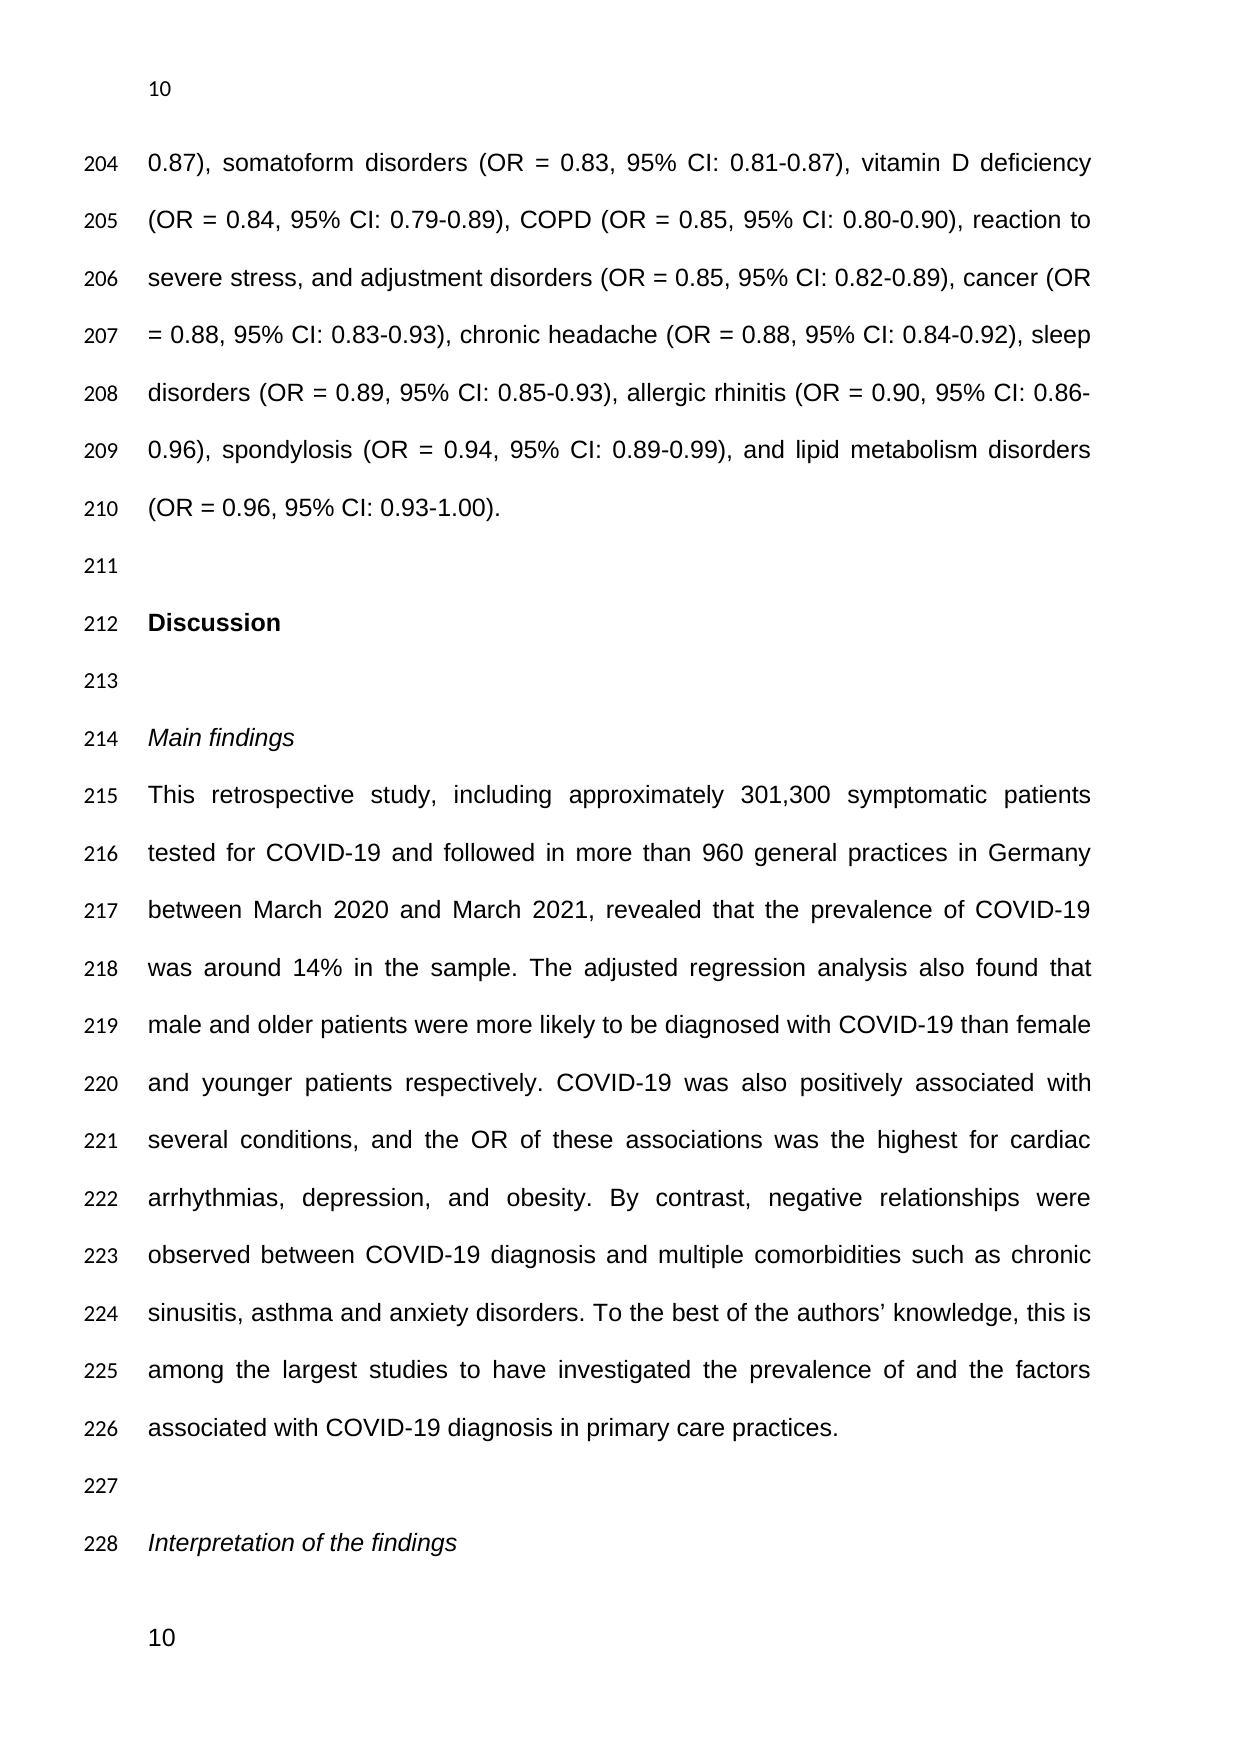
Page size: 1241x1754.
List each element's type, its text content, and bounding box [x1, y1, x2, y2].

text Discussion [148, 608, 1093, 636]
text This retrospective study, including approximately 301,300 symptomatic patients tested for COVID-19 and followed in more than 960 general practices in Germany between March 2020 and March 2021, revealed that the prevalence of COVID-19 was around 14% in the sample. The adjusted regression analysis also found that male and older patients were more likely to be diagnosed with COVID-19 than female and younger patients respectively. COVID-19 was also positively associated with several conditions, and the OR of these associations was the highest for cardiac arrhythmias, depression, and obesity. By contrast, negative relationships were observed between COVID-19 diagnosis and multiple comorbidities such as chronic sinusitis, asthma and anxiety disorders. To the best of the authors’ knowledge, this is among the largest studies to have investigated the prevalence of and the factors associated with COVID-19 diagnosis in primary care practices. [148, 780, 1093, 1441]
text Main findings [148, 723, 1093, 751]
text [148, 148, 1093, 521]
text Interpretation of the findings [148, 1528, 1093, 1556]
